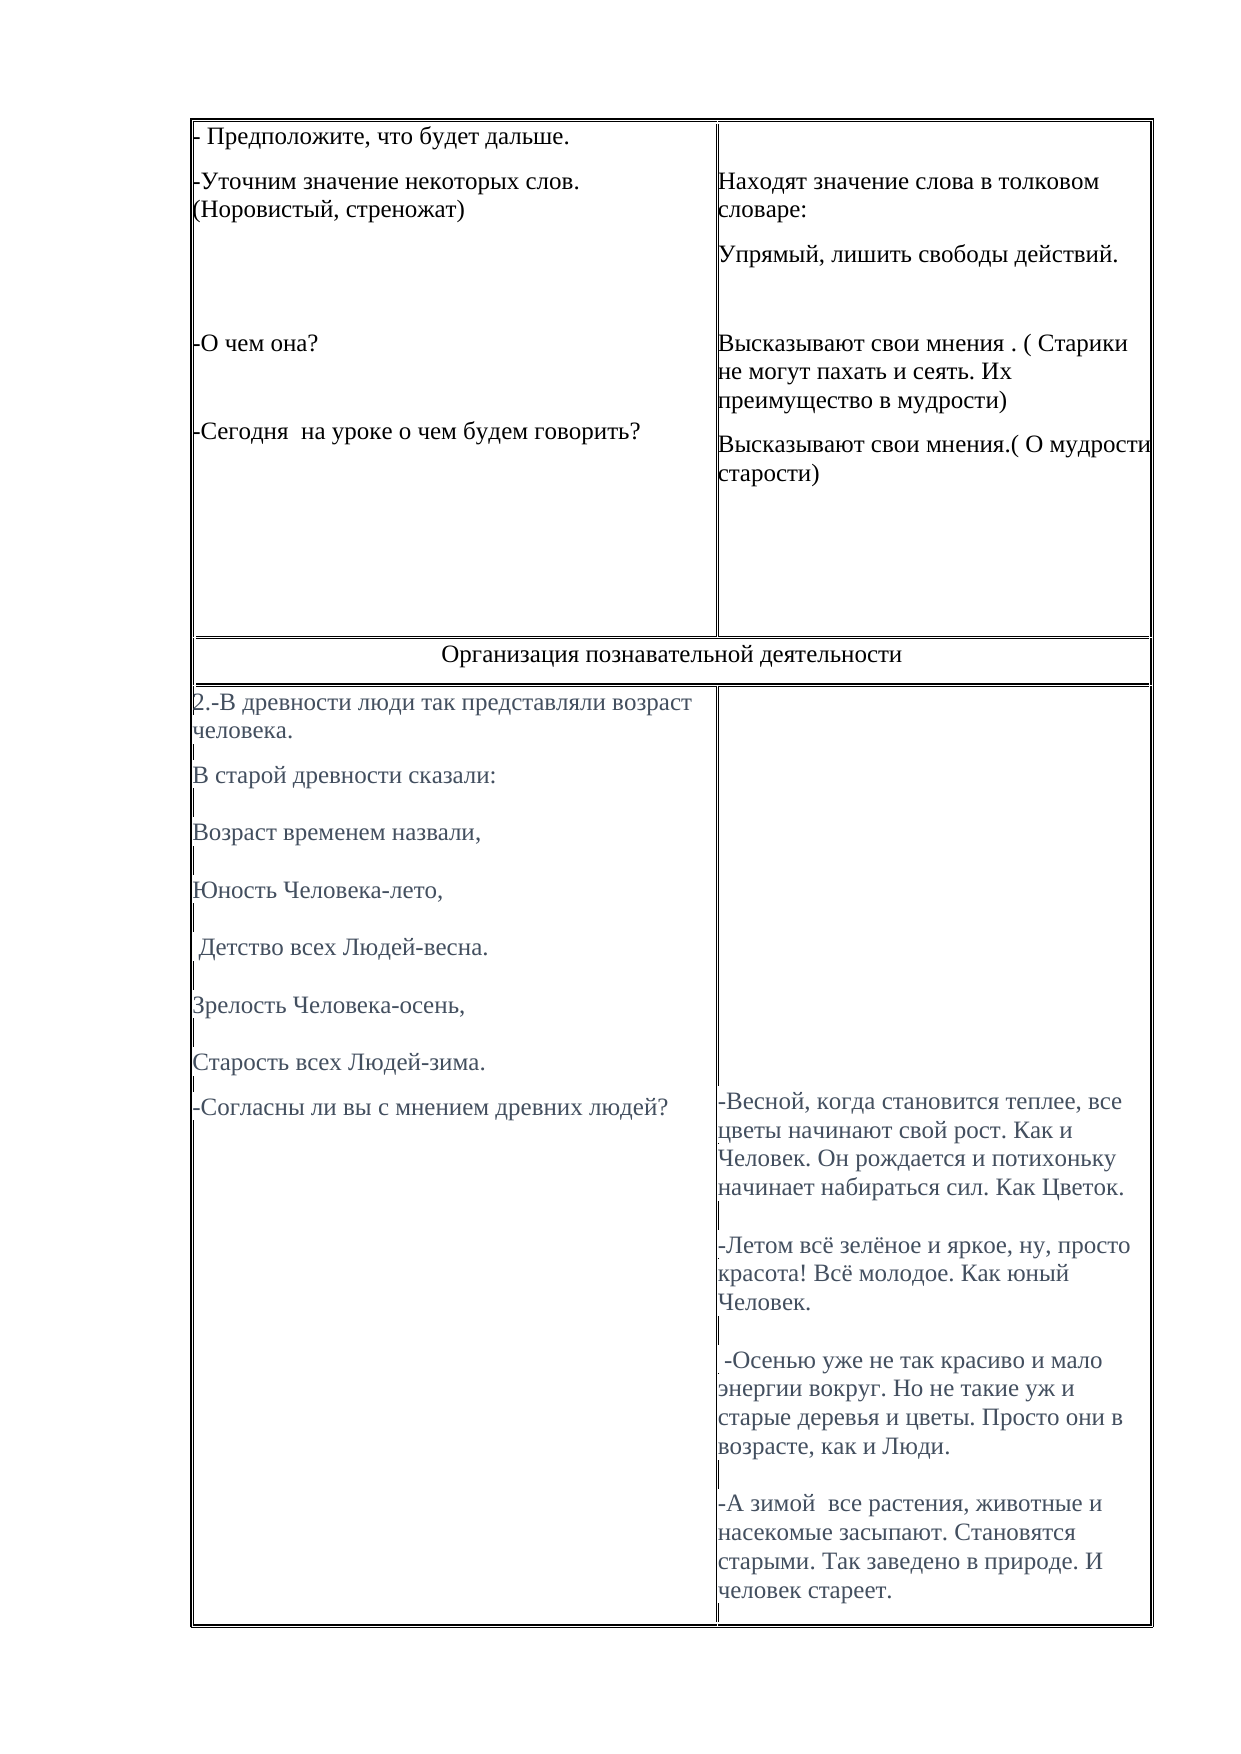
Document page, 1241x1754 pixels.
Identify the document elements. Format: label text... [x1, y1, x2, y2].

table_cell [194, 687, 718, 1624]
table_cell Организация познавательной деятельности [192, 636, 1152, 683]
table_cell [194, 122, 718, 636]
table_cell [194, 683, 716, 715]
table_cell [718, 683, 1151, 1624]
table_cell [718, 122, 1150, 636]
